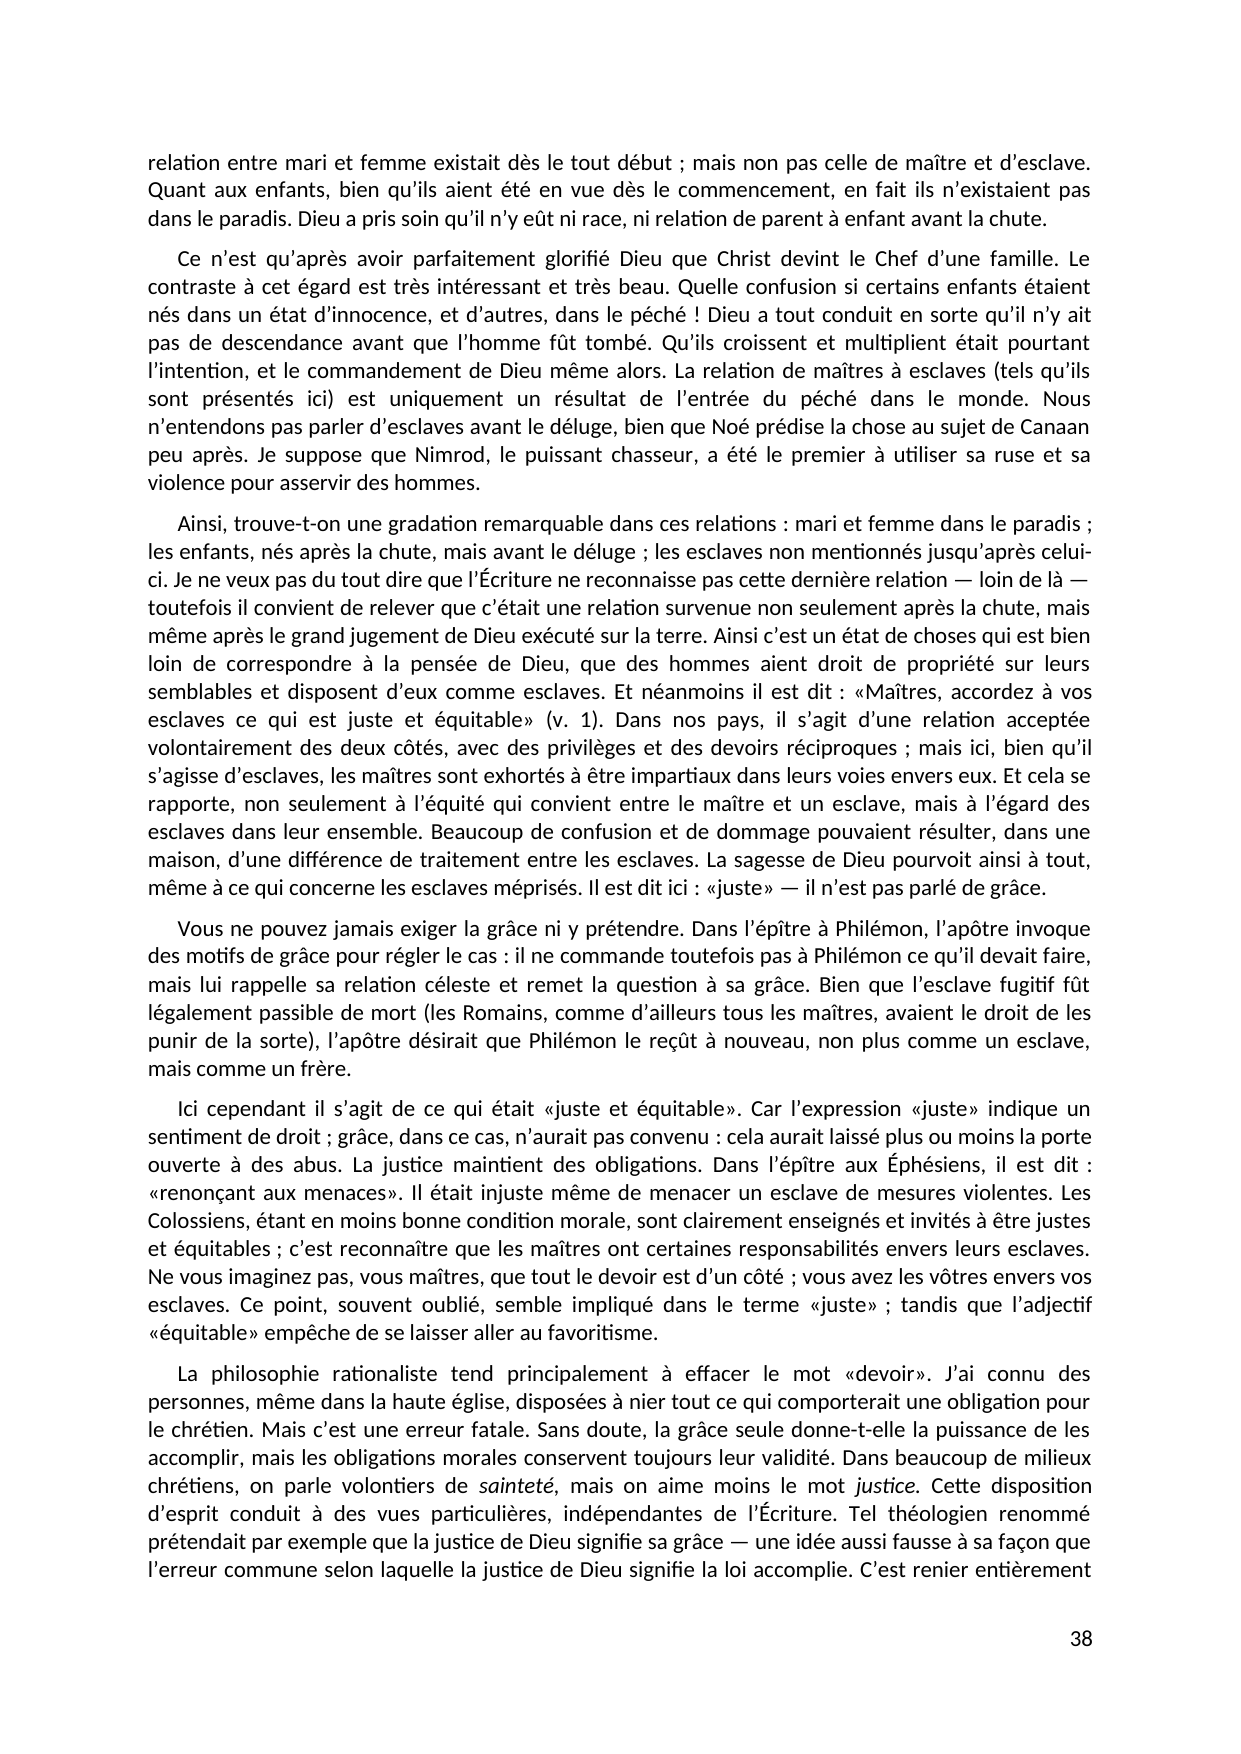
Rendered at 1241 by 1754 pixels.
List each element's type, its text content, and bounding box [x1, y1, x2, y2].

text Ce n’est qu’après avoir parfaitement glorifié Dieu que Christ devint le Chef d’une famille. Le contraste à cet égard est très intéressant et très beau. Quelle confusion si certains enfants étaient nés dans un état d’innocence, et d’autres, dans le péché ! Dieu a tout conduit en sorte qu’il n’y ait pas de descendance avant que l’homme fût tombé. Qu’ils croissent et multiplient était pourtant l’intention, et le commandement de Dieu même alors. La relation de maîtres à esclaves (tels qu’ils sont présentés ici) est uniquement un résultat de l’entrée du péché dans le monde. Nous n’entendons pas parler d’esclaves avant le déluge, bien que Noé prédise la chose au sujet de Canaan peu après. Je suppose que Nimrod, le puissant chasseur, a été le premier à utiliser sa ruse et sa violence pour asservir des hommes. [148, 244, 1093, 496]
text Ici cependant il s’agit de ce qui était «juste et équitable». Car l’expression «juste» indique un sentiment de droit ; grâce, dans ce cas, n’aurait pas convenu : cela aurait laissé plus ou moins la porte ouverte à des abus. La justice maintient des obligations. Dans l’épître aux Éphésiens, il est dit : «renonçant aux menaces». Il était injuste même de menacer un esclave de mesures violentes. Les Colossiens, étant en moins bonne condition morale, sont clairement enseignés et invités à être justes et équitables ; c’est reconnaître que les maîtres ont certaines responsabilités envers leurs esclaves. Ne vous imaginez pas, vous maîtres, que tout le devoir est d’un côté ; vous avez les vôtres envers vos esclaves. Ce point, souvent oublié, semble impliqué dans le terme «juste» ; tandis que l’adjectif «équitable» empêche de se laisser aller au favoritisme. [148, 1094, 1093, 1346]
text Ainsi, trouve-t-on une gradation remarquable dans ces relations : mari et femme dans le paradis ; les enfants, nés après la chute, mais avant le déluge ; les esclaves non mentionnés jusqu’après celui-ci. Je ne veux pas du tout dire que l’Écriture ne reconnaisse pas cette dernière relation — loin de là — toutefois il convient de relever que c’était une relation survenue non seulement après la chute, mais même après le grand jugement de Dieu exécuté sur la terre. Ainsi c’est un état de choses qui est bien loin de correspondre à la pensée de Dieu, que des hommes aient droit de propriété sur leurs semblables et disposent d’eux comme esclaves. Et néanmoins il est dit : «Maîtres, accordez à vos esclaves ce qui est juste et équitable» (v. 1). Dans nos pays, il s’agit d’une relation acceptée volontairement des deux côtés, avec des privilèges et des devoirs réciproques ; mais ici, bien qu’il s’agisse d’esclaves, les maîtres sont exhortés à être impartiaux dans leurs voies envers eux. Et cela se rapporte, non seulement à l’équité qui convient entre le maître et un esclave, mais à l’égard des esclaves dans leur ensemble. Beaucoup de confusion et de dommage pouvaient résulter, dans une maison, d’une différence de traitement entre les esclaves. La sagesse de Dieu pourvoit ainsi à tout, même à ce qui concerne les esclaves méprisés. Il est dit ici : «juste» — il n’est pas parlé de grâce. [148, 509, 1093, 901]
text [148, 1359, 1093, 1583]
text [148, 148, 1093, 232]
text Vous ne pouvez jamais exiger la grâce ni y prétendre. Dans l’épître à Philémon, l’apôtre invoque des motifs de grâce pour régler le cas : il ne commande toutefois pas à Philémon ce qu’il devait faire, mais lui rappelle sa relation céleste et remet la question à sa grâce. Bien que l’esclave fugitif fût légalement passible de mort (les Romains, comme d’ailleurs tous les maîtres, avaient le droit de les punir de la sorte), l’apôtre désirait que Philémon le reçût à nouveau, non plus comme un esclave, mais comme un frère. [148, 914, 1093, 1082]
